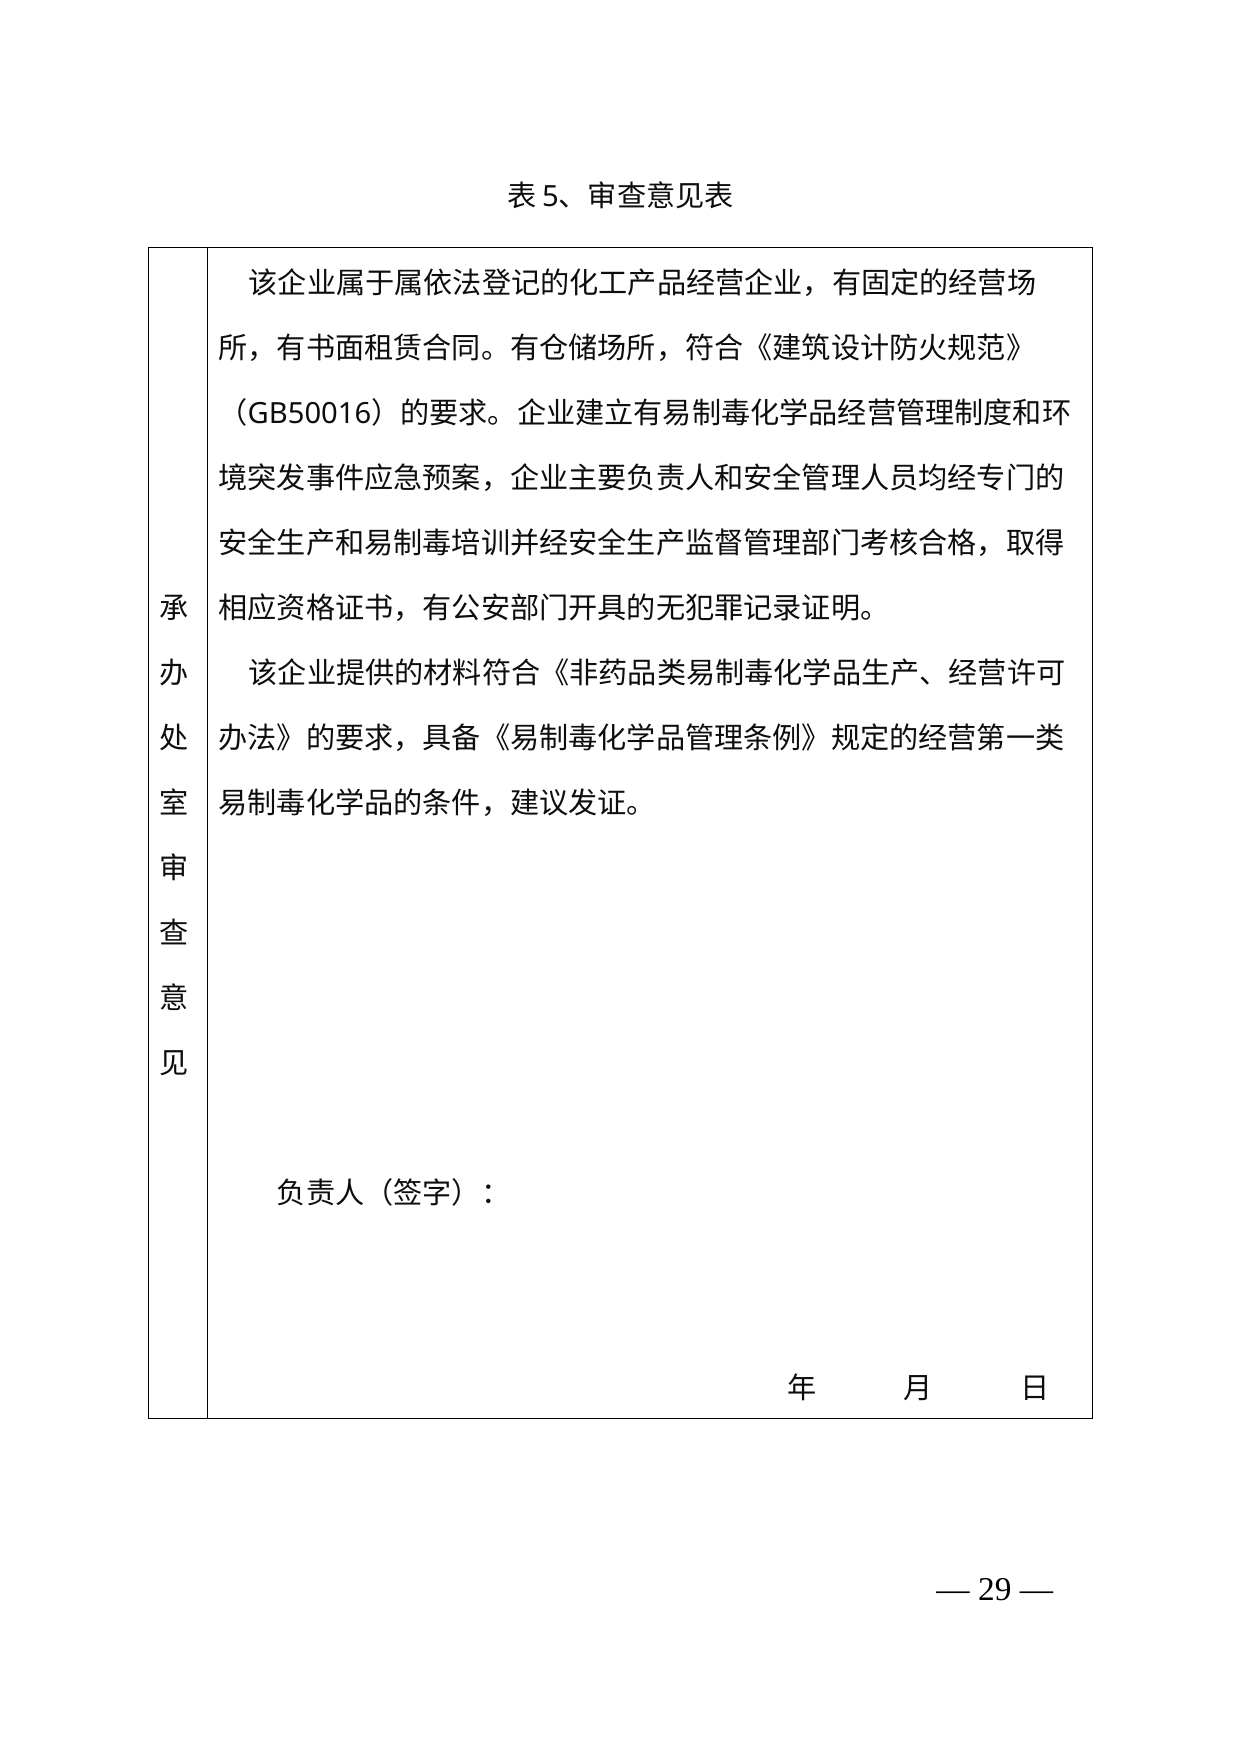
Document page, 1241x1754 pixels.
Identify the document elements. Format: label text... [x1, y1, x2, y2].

table_header 该企业属于属依法登记的化工产品经营企业，有固定的经营场所，有书面租赁合同。有仓储场所，符合《建筑设计防火规范》（GB50016）的要求。企业建立有易制毒化学品经营管理制度和环境突发事件应急预案，企业主要负责人和安全管理人员均经专门的安全生产和易制毒培训并经安全生产监督管理部门考核合格，取得相应资格证书，有公安部门开具的无犯罪记录证明。 该企业提供的材料符合《非药品类易制毒化学品生产、经营许可办法》的要求，具备《易制毒化学品管理条例》规定的经营第一类易制毒化学品的条件，建议发证。 负责人（签字）： 年 月 日 [208, 248, 1092, 1418]
text 表5、审查意见表 [187, 161, 1053, 226]
table_header 承办处室审查意见 [149, 248, 207, 1418]
